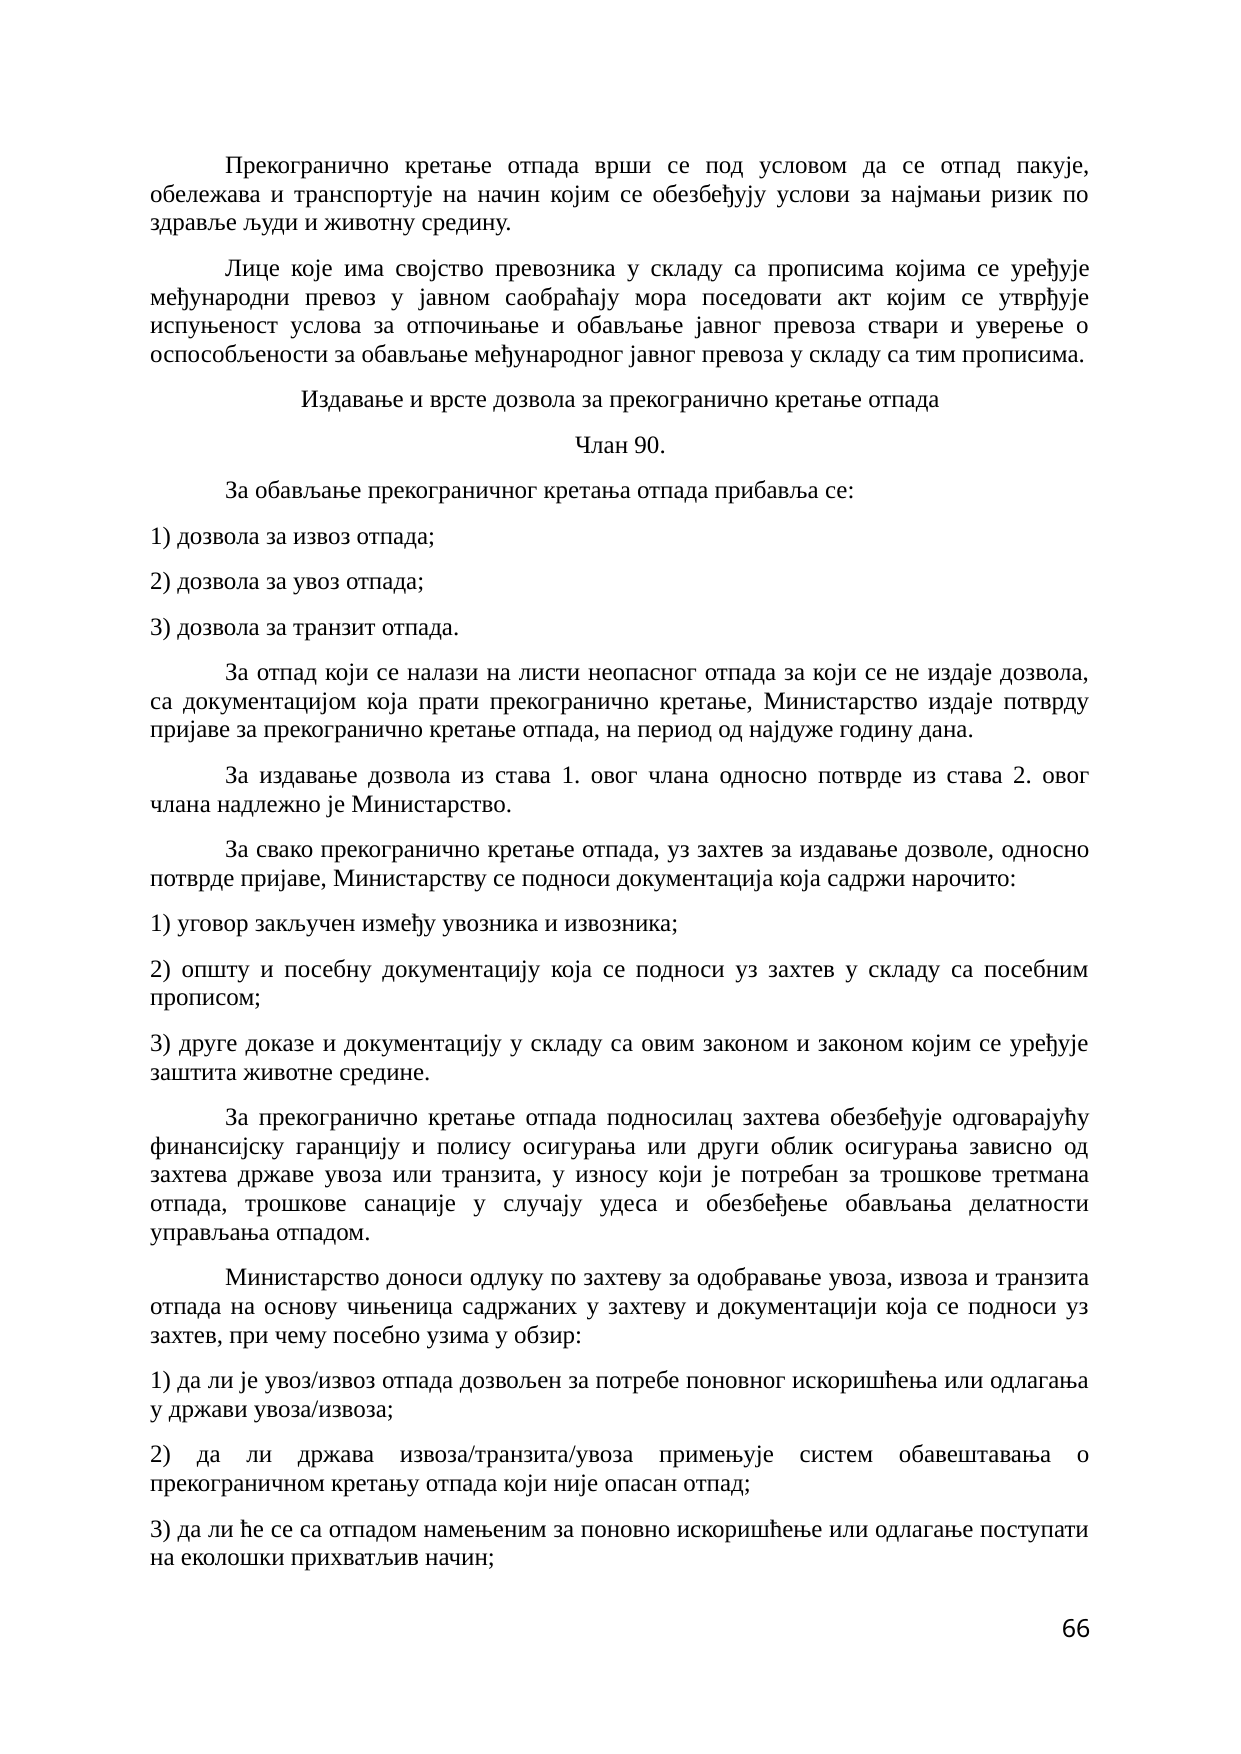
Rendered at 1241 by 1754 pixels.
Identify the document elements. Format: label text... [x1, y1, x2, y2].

text 3) друге доказе и документацију у складу са овим законом и законом којим се уређује заштита животне средине. [150, 1028, 1090, 1085]
text 1) да ли је увоз/извоз отпада дозвољен за потребе поновног искоришћења или одлагања у држави увоза/извоза; [150, 1365, 1090, 1423]
text Прекогранично кретање отпада врши се под условом да се отпад пакује, обележава и транспортује на начин којим се обезбеђују услови за најмањи ризик по здравље људи и животну средину. [150, 150, 1090, 236]
text Издавање и врсте дозвола за прекогранично кретање отпада [150, 384, 1090, 413]
text 3) дозвола за транзит отпада. [150, 612, 1090, 640]
text Лице које има својство превозника у складу са прописима којима се уређује међународни превоз у јавном саобраћају мора поседовати акт којим се утврђује испуњеност услова за отпочињање и обављање јавног превоза ствари и уверење о оспособљености за обављање међународног јавног превоза у складу са тим прописима. [150, 253, 1090, 368]
text За отпад који се налази на листи неопасног отпада за који се не издаје дозвола, са документацијом која прати прекогранично кретање, Министарство издаје потврду пријаве за прекогранично кретање отпада, на период од најдуже годину дана. [150, 657, 1090, 743]
text За прекогранично кретање отпада подносилац захтева обезбеђује одговарајућу финансијску гаранцију и полису осигурања или други облик осигурања зависно од захтева државе увоза или транзита, у износу који је потребан за трошкове третмана отпада, трошкове санације у случају удеса и обезбеђење обављања делатности управљања отпадом. [150, 1102, 1090, 1246]
text За свако прекогранично кретање отпада, уз захтев за издавање дозволе, односно потврде пријаве, Министарству се подноси документација која садржи нарочито: [150, 834, 1090, 892]
text Члан 90. [150, 430, 1090, 459]
text За издавање дозвола из става 1. овог члана односно потврде из става 2. овог члана надлежно је Министарство. [150, 760, 1090, 817]
text 1) дозвола за извоз отпада; [150, 521, 1090, 549]
text 3) да ли ће се са отпадом намењеним за поновно искоришћење или одлагање поступати на еколошки прихватљив начин; [150, 1514, 1090, 1571]
text 2) дозвола за увоз отпада; [150, 566, 1090, 595]
text 2) да ли држава извоза/транзита/увоза примењује систем обавештавања о прекограничном кретању отпада који није опасан отпад; [150, 1439, 1090, 1497]
text За обављање прекограничног кретања отпада прибавља се: [150, 475, 1090, 504]
text Министарство доноси одлуку по захтеву за одобравање увоза, извоза и транзита отпада на основу чињеница садржаних у захтеву и документацији која се подноси уз захтев, при чему посебно узима у обзир: [150, 1262, 1090, 1349]
text 2) општу и посебну документацију која се подноси уз захтев у складу са посебним прописом; [150, 954, 1090, 1011]
text 1) уговор закључен између увозника и извозника; [150, 908, 1090, 937]
